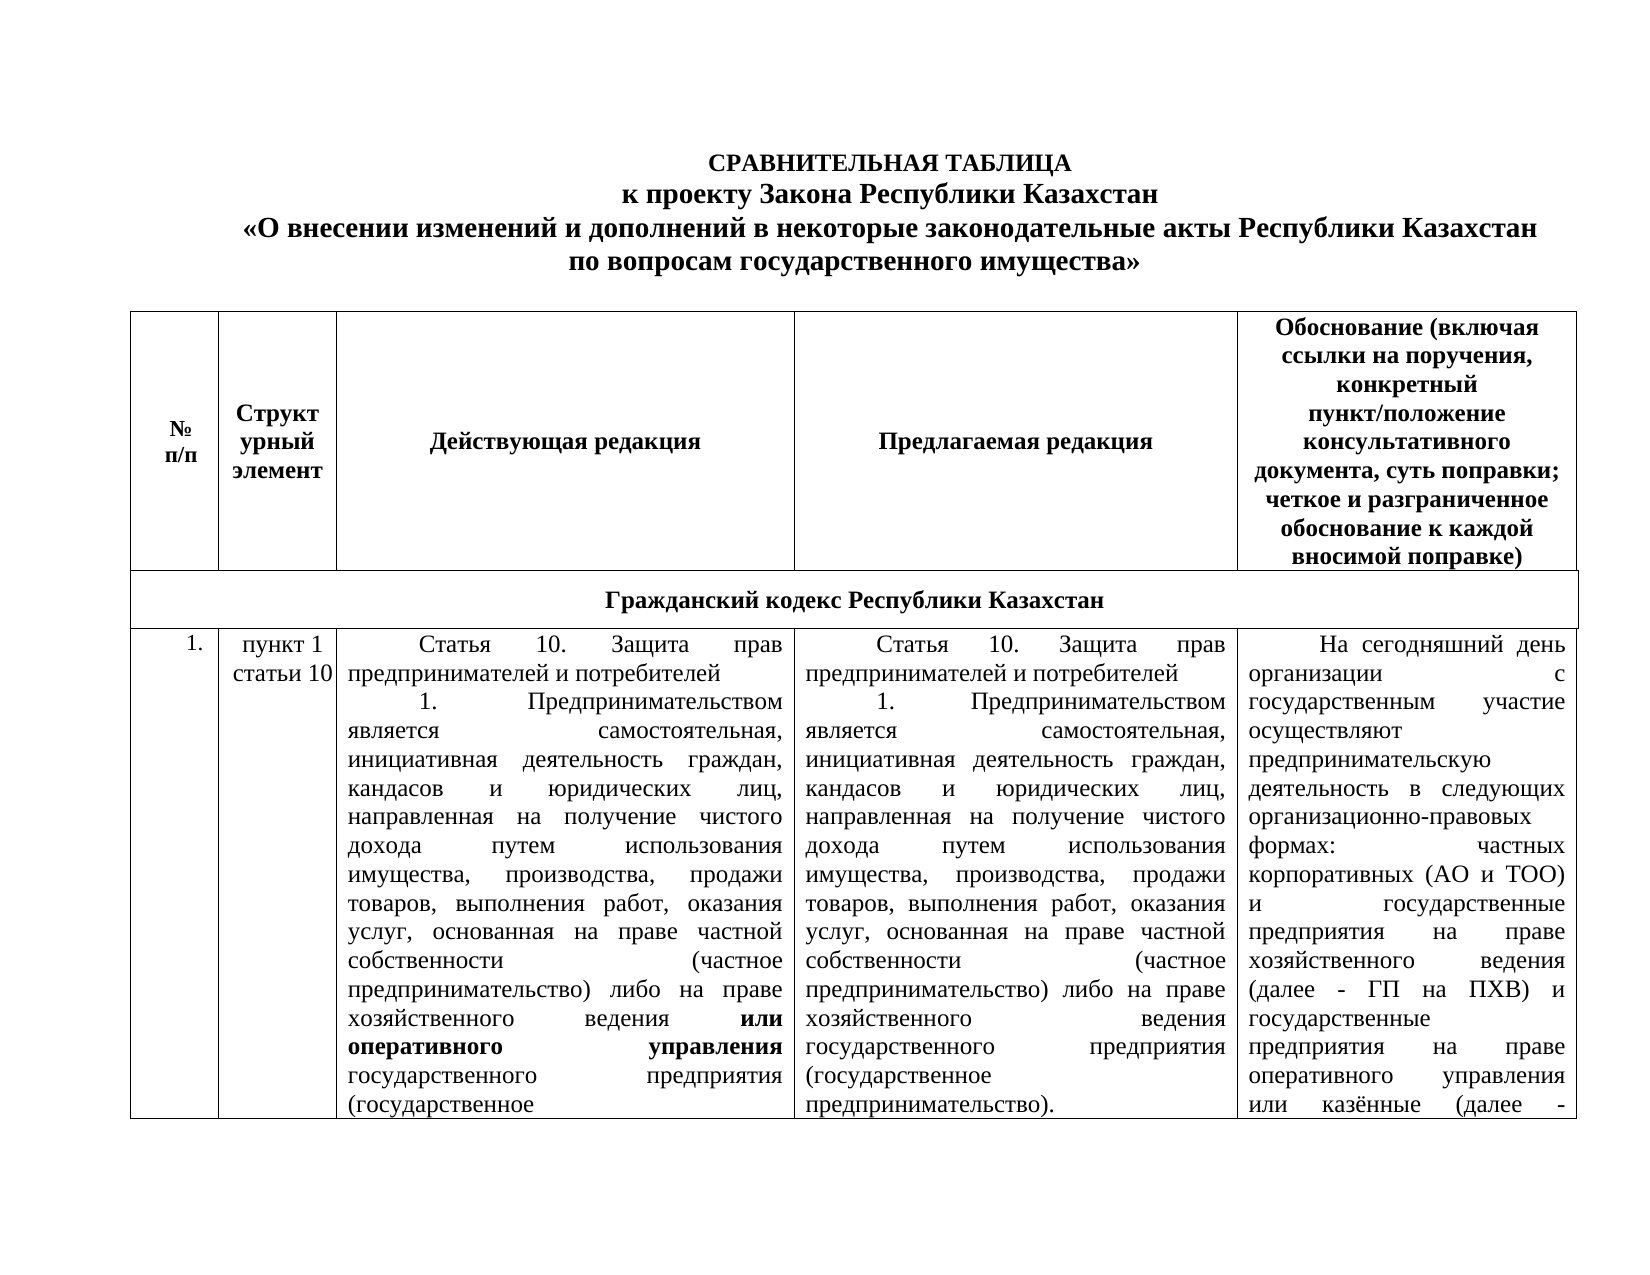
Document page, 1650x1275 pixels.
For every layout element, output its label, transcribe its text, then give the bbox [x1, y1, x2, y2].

table_cell Гражданский кодекс Республики Казахстан [131, 571, 1578, 628]
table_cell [1238, 629, 1576, 1118]
text к проекту Закона Республики Казахстан [148, 176, 1561, 210]
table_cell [337, 629, 794, 1118]
text «О внесении изменений и дополнений в некоторые законодательные акты Республики Казахстан по вопросам государственного имущества» [148, 210, 1561, 277]
table_cell [131, 629, 218, 1118]
text СРАВНИТЕЛЬНАЯ ТАБЛИЦА [148, 148, 1561, 176]
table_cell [795, 629, 1237, 1118]
table_cell пункт 1 статьи 10 [219, 629, 336, 1118]
table_header Структурный элемент [219, 312, 336, 570]
table_header Предлагаемая редакция [795, 312, 1237, 570]
table_header Действующая редакция [337, 312, 794, 570]
table_header № п/п [131, 312, 218, 570]
table_header Обоснование (включая ссылки на поручения, конкретный пункт/положение консультативного документа, суть поправки; четкое и разграниченное обоснование к каждой вносимой поправке) [1238, 312, 1576, 570]
